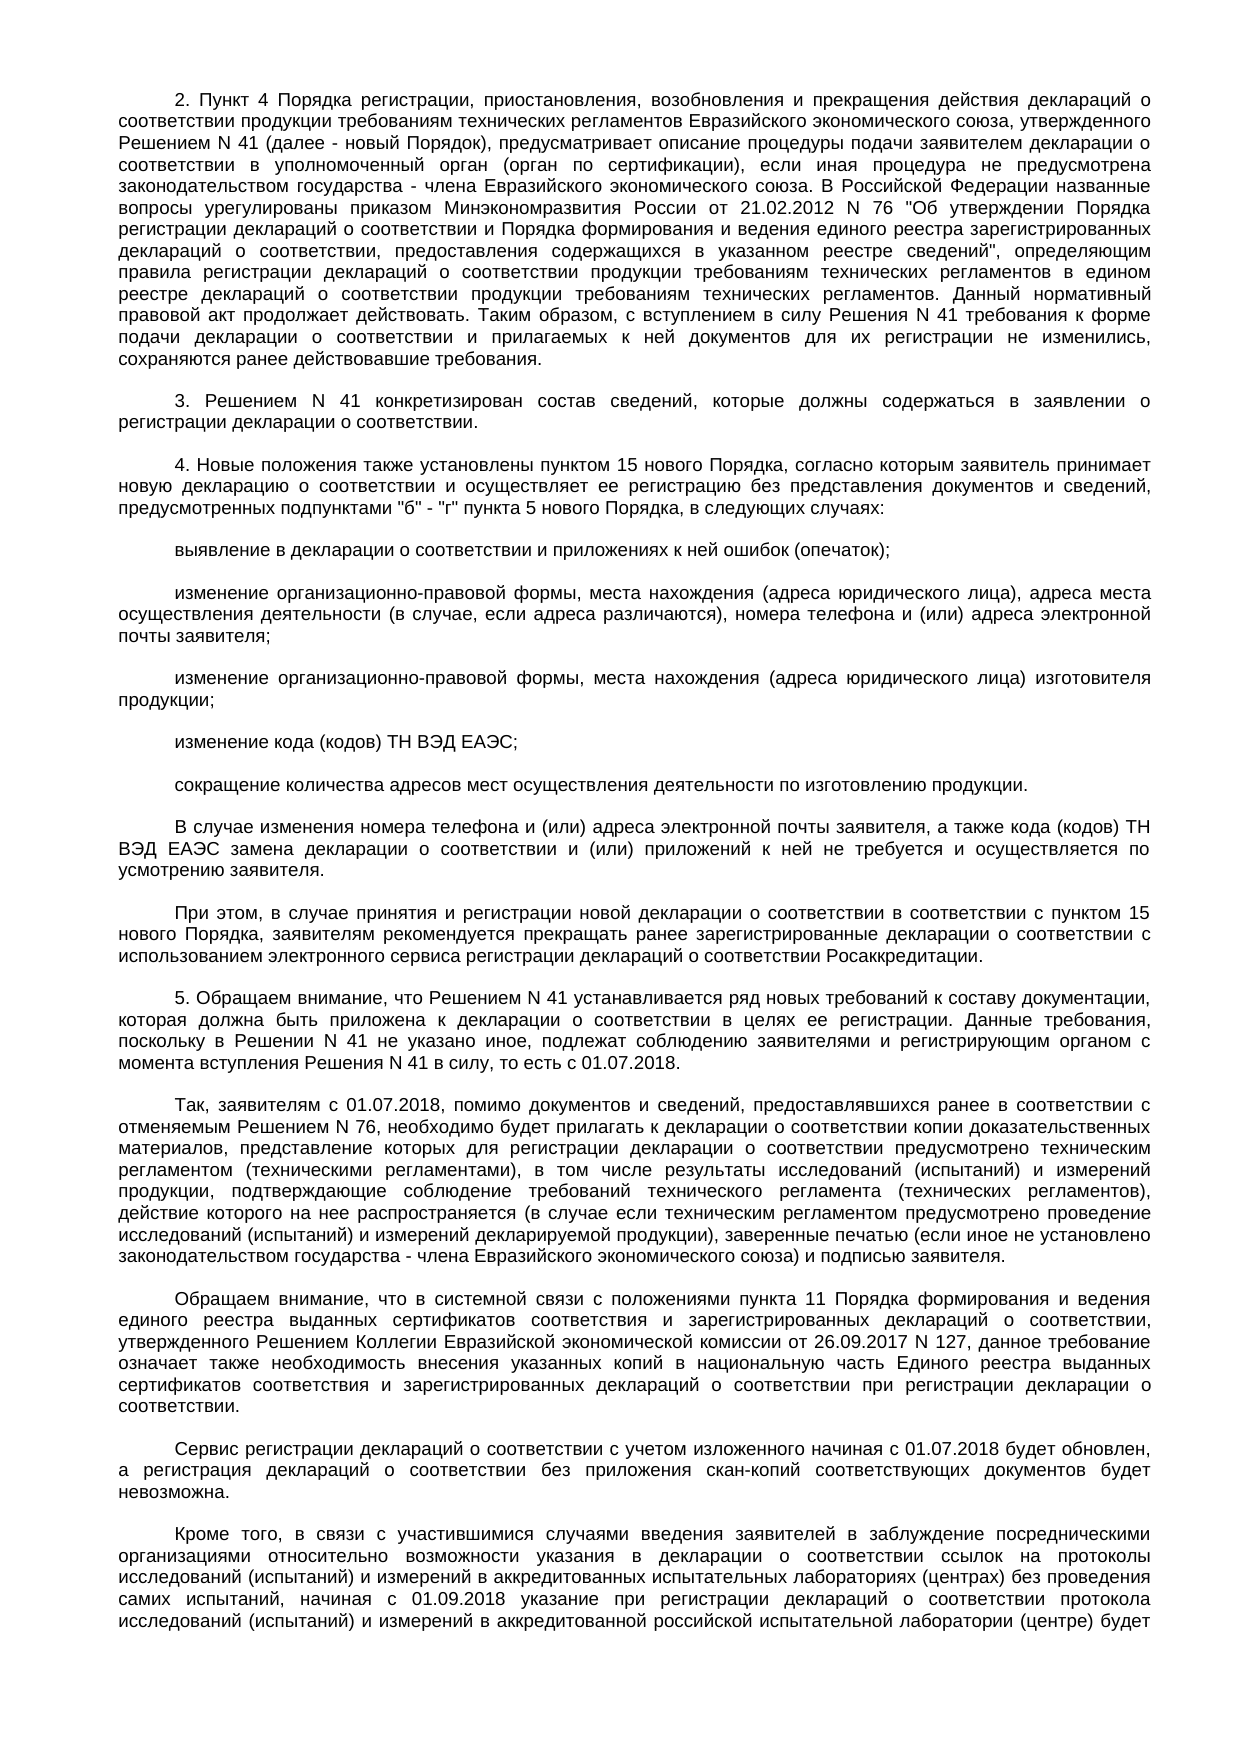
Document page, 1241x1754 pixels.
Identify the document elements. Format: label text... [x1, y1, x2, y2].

text 3. Решением N 41 конкретизирован состав сведений, которые должны содержаться в заявлении о регистрации декларации о соответствии. [118, 390, 1152, 433]
text изменение организационно-правовой формы, места нахождения (адреса юридического лица) изготовителя продукции; [118, 667, 1152, 710]
text При этом, в случае принятия и регистрации новой декларации о соответствии в соответствии с пунктом 15 нового Порядка, заявителям рекомендуется прекращать ранее зарегистрированные декларации о соответствии с использованием электронного сервиса регистрации деклараций о соответствии Росаккредитации. [118, 901, 1152, 966]
text Обращаем внимание, что в системной связи с положениями пункта 11 Порядка формирования и ведения единого реестра выданных сертификатов соответствия и зарегистрированных деклараций о соответствии, утвержденного Решением Коллегии Евразийской экономической комиссии от 26.09.2017 N 127, данное требование означает также необходимость внесения указанных копий в национальную часть Единого реестра выданных сертификатов соответствия и зарегистрированных деклараций о соответствии при регистрации декларации о соответствии. [118, 1287, 1152, 1417]
text Так, заявителям с 01.07.2018, помимо документов и сведений, предоставлявшихся ранее в соответствии с отменяемым Решением N 76, необходимо будет прилагать к декларации о соответствии копии доказательственных материалов, представление которых для регистрации декларации о соответствии предусмотрено техническим регламентом (техническими регламентами), в том числе результаты исследований (испытаний) и измерений продукции, подтверждающие соблюдение требований технического регламента (технических регламентов), действие которого на нее распространяется (в случае если техническим регламентом предусмотрено проведение исследований (испытаний) и измерений декларируемой продукции), заверенные печатью (если иное не установлено законодательством государства - члена Евразийского экономического союза) и подписью заявителя. [118, 1094, 1152, 1267]
text выявление в декларации о соответствии и приложениях к ней ошибок (опечаток); [118, 539, 1152, 561]
text изменение кода (кодов) ТН ВЭД ЕАЭС; [118, 731, 1152, 753]
text сокращение количества адресов мест осуществления деятельности по изготовлению продукции. [118, 773, 1152, 795]
text В случае изменения номера телефона и (или) адреса электронной почты заявителя, а также кода (кодов) ТН ВЭД ЕАЭС замена декларации о соответствии и (или) приложений к ней не требуется и осуществляется по усмотрению заявителя. [118, 816, 1152, 881]
text 2. Пункт 4 Порядка регистрации, приостановления, возобновления и прекращения действия деклараций о соответствии продукции требованиям технических регламентов Евразийского экономического союза, утвержденного Решением N 41 (далее - новый Порядок), предусматривает описание процедуры подачи заявителем декларации о соответствии в уполномоченный орган (орган по сертификации), если иная процедура не предусмотрена законодательством государства - члена Евразийского экономического союза. В Российской Федерации названные вопросы урегулированы приказом Минэкономразвития России от 21.02.2012 N 76 "Об утверждении Порядка регистрации деклараций о соответствии и Порядка формирования и ведения единого реестра зарегистрированных деклараций о соответствии, предоставления содержащихся в указанном реестре сведений", определяющим правила регистрации деклараций о соответствии продукции требованиям технических регламентов в едином реестре деклараций о соответствии продукции требованиям технических регламентов. Данный нормативный правовой акт продолжает действовать. Таким образом, с вступлением в силу Решения N 41 требования к форме подачи декларации о соответствии и прилагаемых к ней документов для их регистрации не изменились, сохраняются ранее действовавшие требования. [118, 89, 1152, 369]
text изменение организационно-правовой формы, места нахождения (адреса юридического лица), адреса места осуществления деятельности (в случае, если адреса различаются), номера телефона и (или) адреса электронной почты заявителя; [118, 582, 1152, 646]
text Сервис регистрации деклараций о соответствии с учетом изложенного начиная с 01.07.2018 будет обновлен, а регистрация деклараций о соответствии без приложения скан-копий соответствующих документов будет невозможна. [118, 1438, 1152, 1502]
text 4. Новые положения также установлены пунктом 15 нового Порядка, согласно которым заявитель принимает новую декларацию о соответствии и осуществляет ее регистрацию без представления документов и сведений, предусмотренных подпунктами "б" - "г" пункта 5 нового Порядка, в следующих случаях: [118, 454, 1152, 518]
text 5. Обращаем внимание, что Решением N 41 устанавливается ряд новых требований к составу документации, которая должна быть приложена к декларации о соответствии в целях ее регистрации. Данные требования, поскольку в Решении N 41 не указано иное, подлежат соблюдению заявителями и регистрирующим органом с момента вступления Решения N 41 в силу, то есть с 01.07.2018. [118, 987, 1152, 1073]
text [118, 1523, 1152, 1631]
